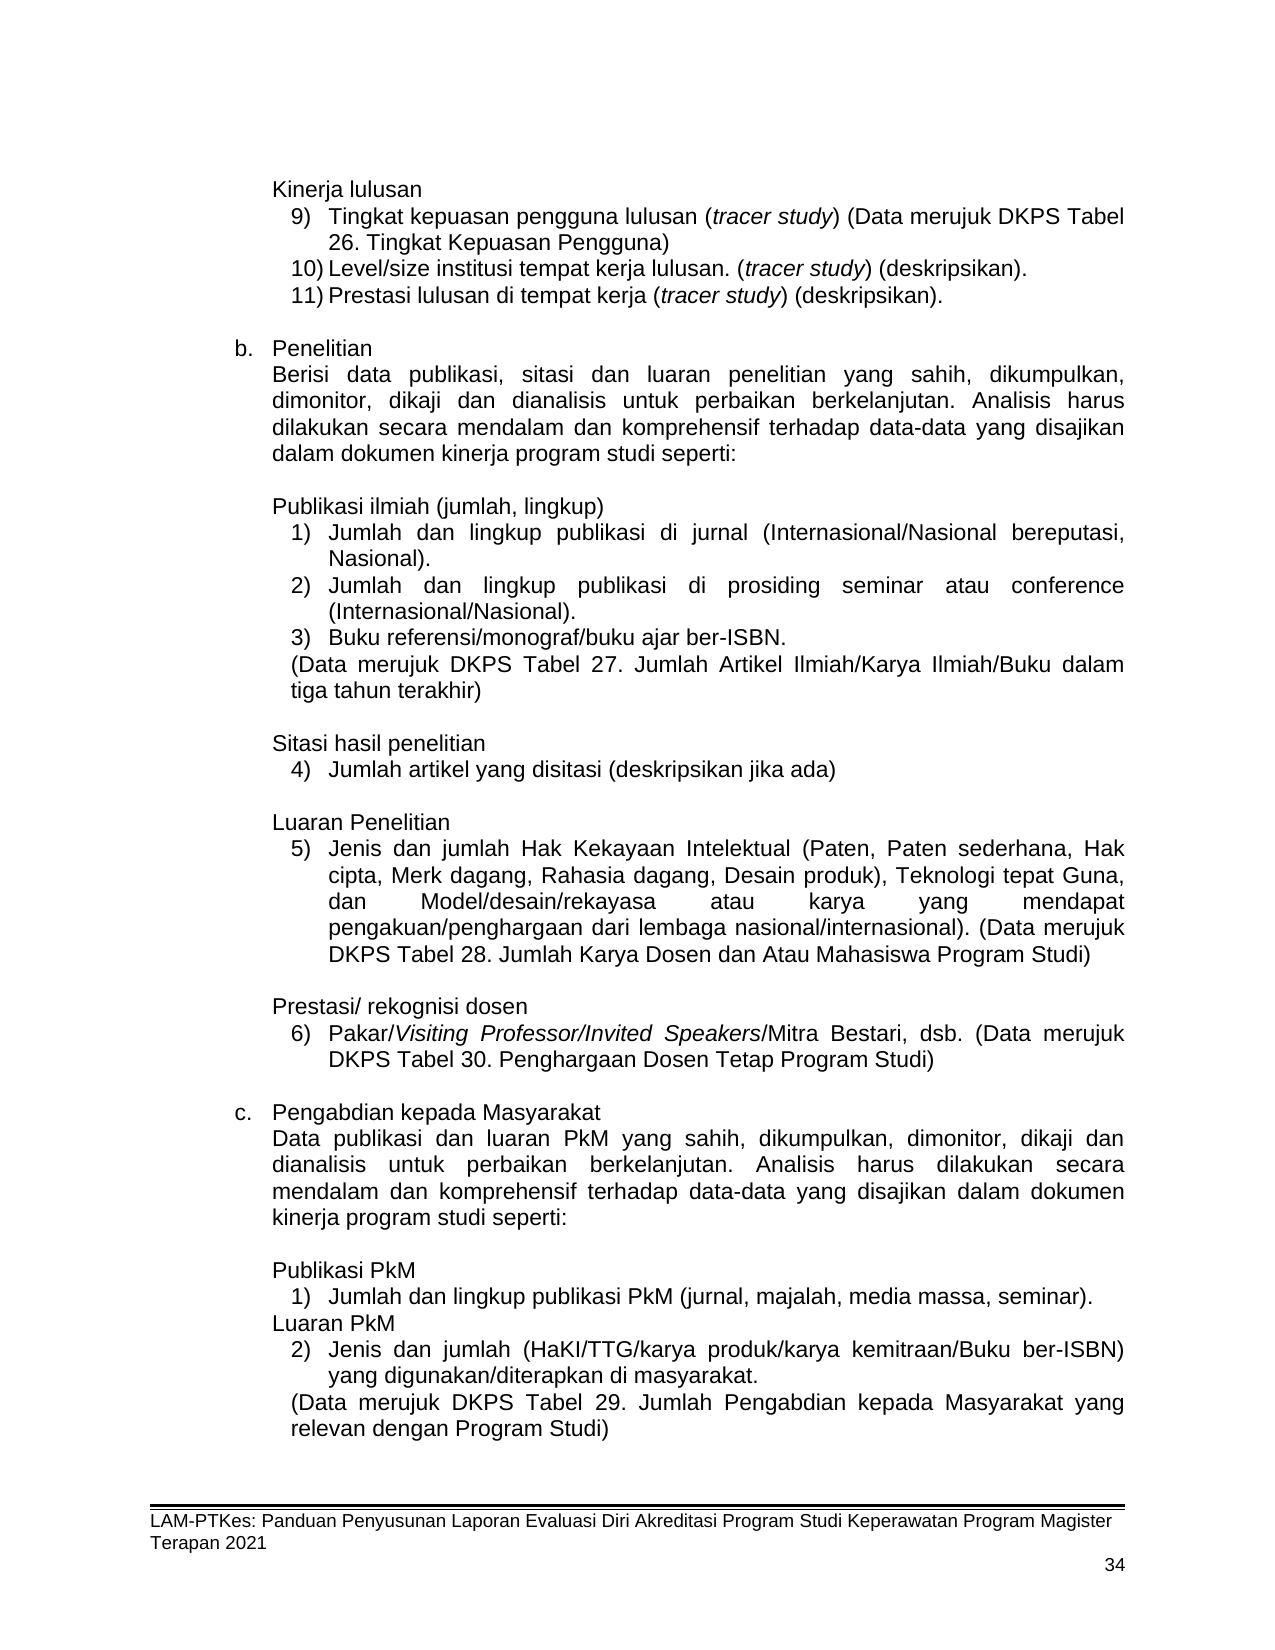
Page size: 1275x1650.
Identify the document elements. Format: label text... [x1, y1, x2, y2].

text Data publikasi dan luaran PkM yang sahih, dikumpulkan, dimonitor, dikaji dan dianalisis untuk perbaikan berkelanjutan. Analisis harus dilakukan secara mendalam dan komprehensif terhadap data-data yang disajikan dalam dokumen kinerja program studi seperti: [272, 1125, 1125, 1231]
list Jumlah artikel yang disitasi (deskripsikan jika ada) [291, 756, 1125, 782]
text Luaran Penelitian [272, 809, 1125, 835]
list Jumlah dan lingkup publikasi di prosiding seminar atau conference (Internasional/Nasional). [291, 572, 1125, 624]
text Publikasi PkM [272, 1257, 1125, 1283]
list Pengabdian kepada Masyarakat [234, 1099, 1125, 1125]
list Jumlah dan lingkup publikasi PkM (jurnal, majalah, media massa, seminar). [291, 1283, 1125, 1309]
list Pakar/Visiting Professor/Invited Speakers/Mitra Bestari, dsb. (Data merujuk DKPS Tabel 30. Penghargaan Dosen Tetap Program Studi) [291, 1020, 1125, 1072]
text Prestasi/ rekognisi dosen [272, 993, 1125, 1020]
list Buku referensi/monograf/buku ajar ber-ISBN. [291, 624, 1125, 651]
list Level/size institusi tempat kerja lulusan. (tracer study) (deskripsikan). [291, 255, 1125, 282]
list Tingkat kepuasan pengguna lulusan (tracer study) (Data merujuk DKPS Tabel 26. Tingkat Kepuasan Pengguna) [291, 203, 1125, 255]
text (Data merujuk DKPS Tabel 29. Jumlah Pengabdian kepada Masyarakat yang relevan dengan Program Studi) [291, 1389, 1125, 1441]
text Sitasi hasil penelitian [272, 730, 1125, 756]
list Jenis dan jumlah (HaKI/TTG/karya produk/karya kemitraan/Buku ber-ISBN) yang digunakan/diterapkan di masyarakat. [291, 1336, 1125, 1389]
text Luaran PkM [272, 1309, 1125, 1336]
list Prestasi lulusan di tempat kerja (tracer study) (deskripsikan). [291, 282, 1125, 308]
list Jenis dan jumlah Hak Kekayaan Intelektual (Paten, Paten sederhana, Hak cipta, Merk dagang, Rahasia dagang, Desain produk), Teknologi tepat Guna, dan Model/desain/rekayasa atau karya yang mendapat pengakuan/penghargaan dari lembaga nasional/internasional). (Data merujuk DKPS Tabel 28. Jumlah Karya Dosen dan Atau Mahasiswa Program Studi) [291, 835, 1125, 967]
text Kinerja lulusan [272, 176, 1125, 203]
text Publikasi ilmiah (jumlah, lingkup) [272, 493, 1125, 519]
list Jumlah dan lingkup publikasi di jurnal (Internasional/Nasional bereputasi, Nasional). [291, 519, 1125, 572]
list Penelitian [234, 334, 1125, 361]
text Berisi data publikasi, sitasi dan luaran penelitian yang sahih, dikumpulkan, dimonitor, dikaji dan dianalisis untuk perbaikan berkelanjutan. Analisis harus dilakukan secara mendalam dan komprehensif terhadap data-data yang disajikan dalam dokumen kinerja program studi seperti: [272, 361, 1125, 466]
text (Data merujuk DKPS Tabel 27. Jumlah Artikel Ilmiah/Karya Ilmiah/Buku dalam tiga tahun terakhir) [291, 651, 1125, 703]
